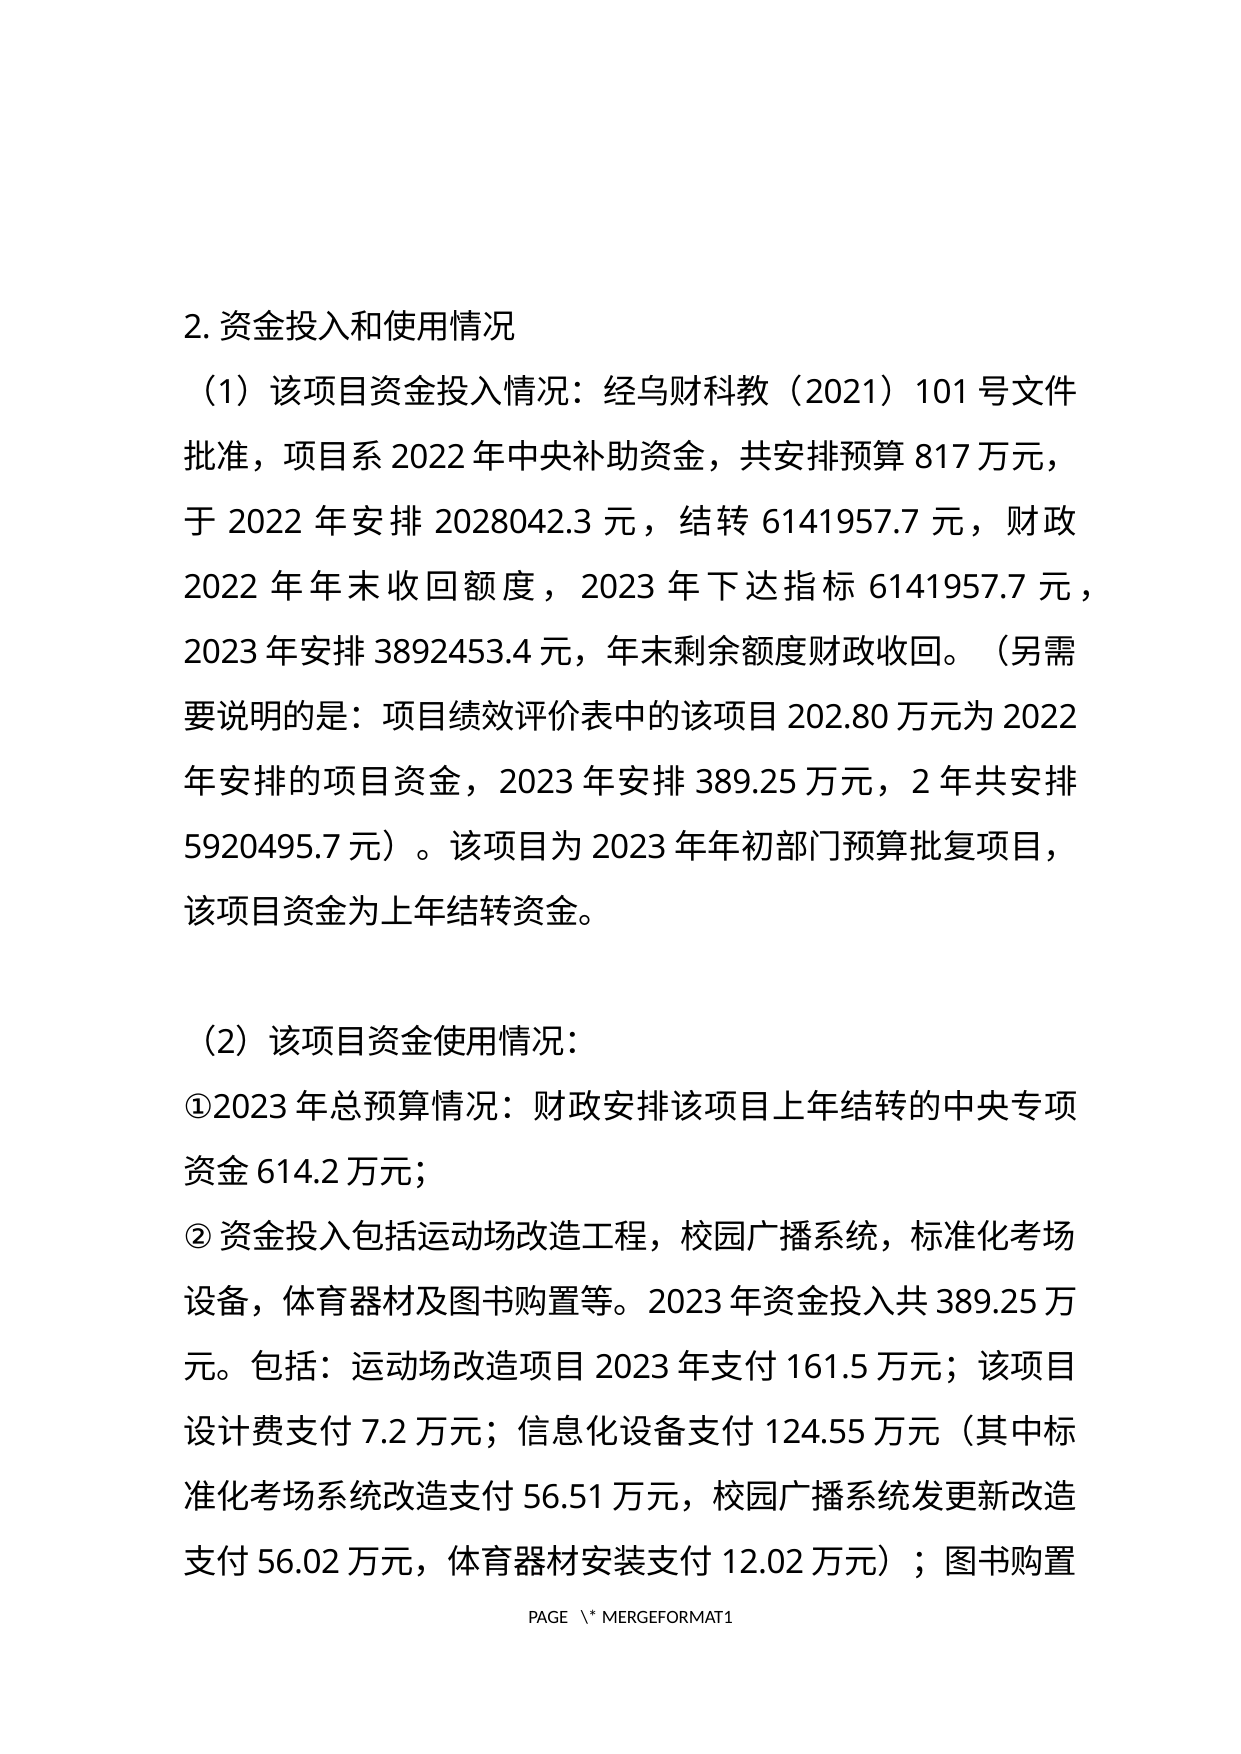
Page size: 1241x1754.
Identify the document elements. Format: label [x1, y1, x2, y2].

text [183, 162, 1078, 1592]
